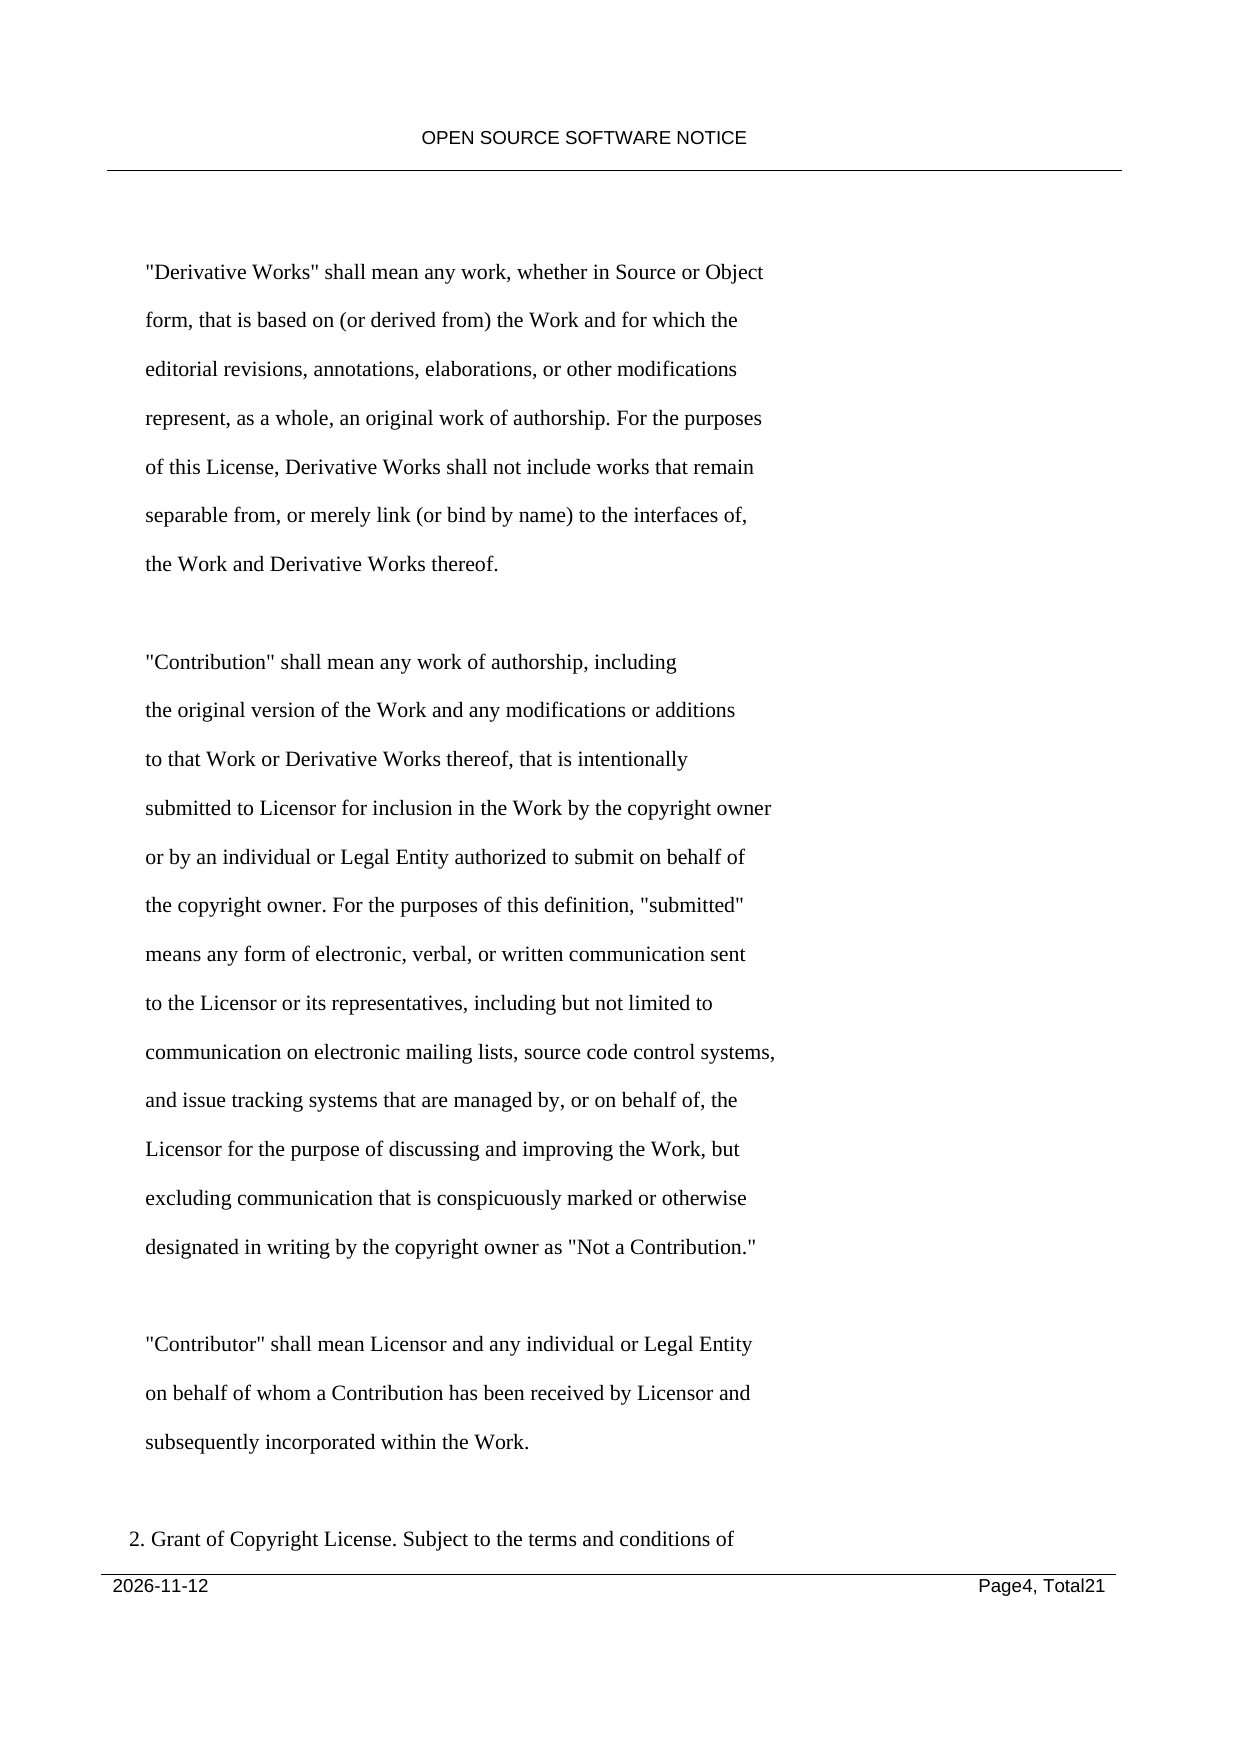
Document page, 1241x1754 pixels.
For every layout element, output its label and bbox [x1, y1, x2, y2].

text [112, 206, 1128, 1555]
